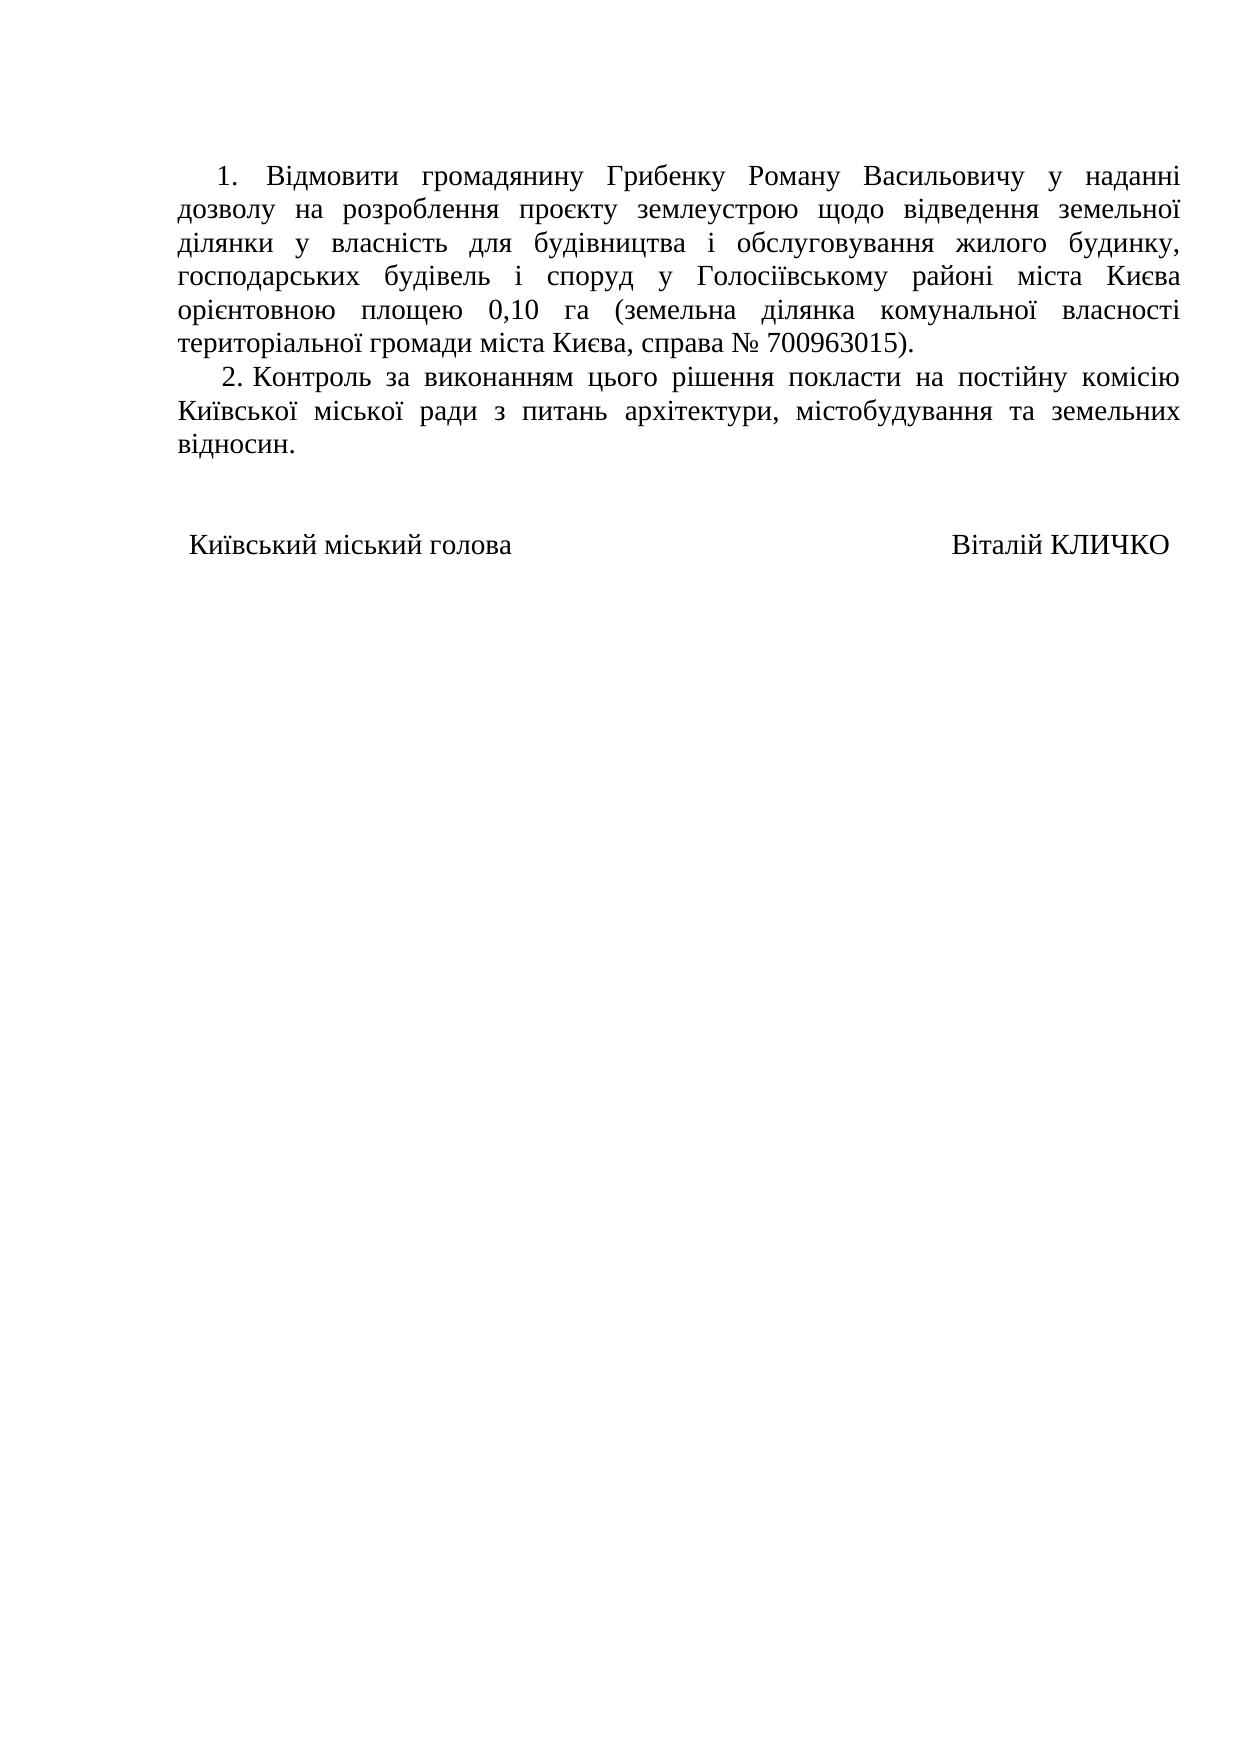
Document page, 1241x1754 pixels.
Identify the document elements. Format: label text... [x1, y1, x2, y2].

table_header Віталій КЛИЧКО [679, 527, 1181, 560]
table_header Київський міський голова [177, 527, 679, 560]
list Контроль за виконанням цього рішення покласти на постійну комісію Київської міської ради з питань архітектури, містобудування та земельних відносин. [177, 359, 1181, 460]
list Відмовити громадянину Грибенку Роману Васильовичу у наданні дозволу на розроблення проєкту землеустрою щодо відведення земельної ділянки у власність для будівництва і обслуговування жилого будинку, господарських будівель і споруд у Голосіївському районі міста Києва орієнтовною площею 0,10 га (земельна ділянка комунальної власності територіальної громади міста Києва, справа № 700963015). [177, 158, 1181, 359]
